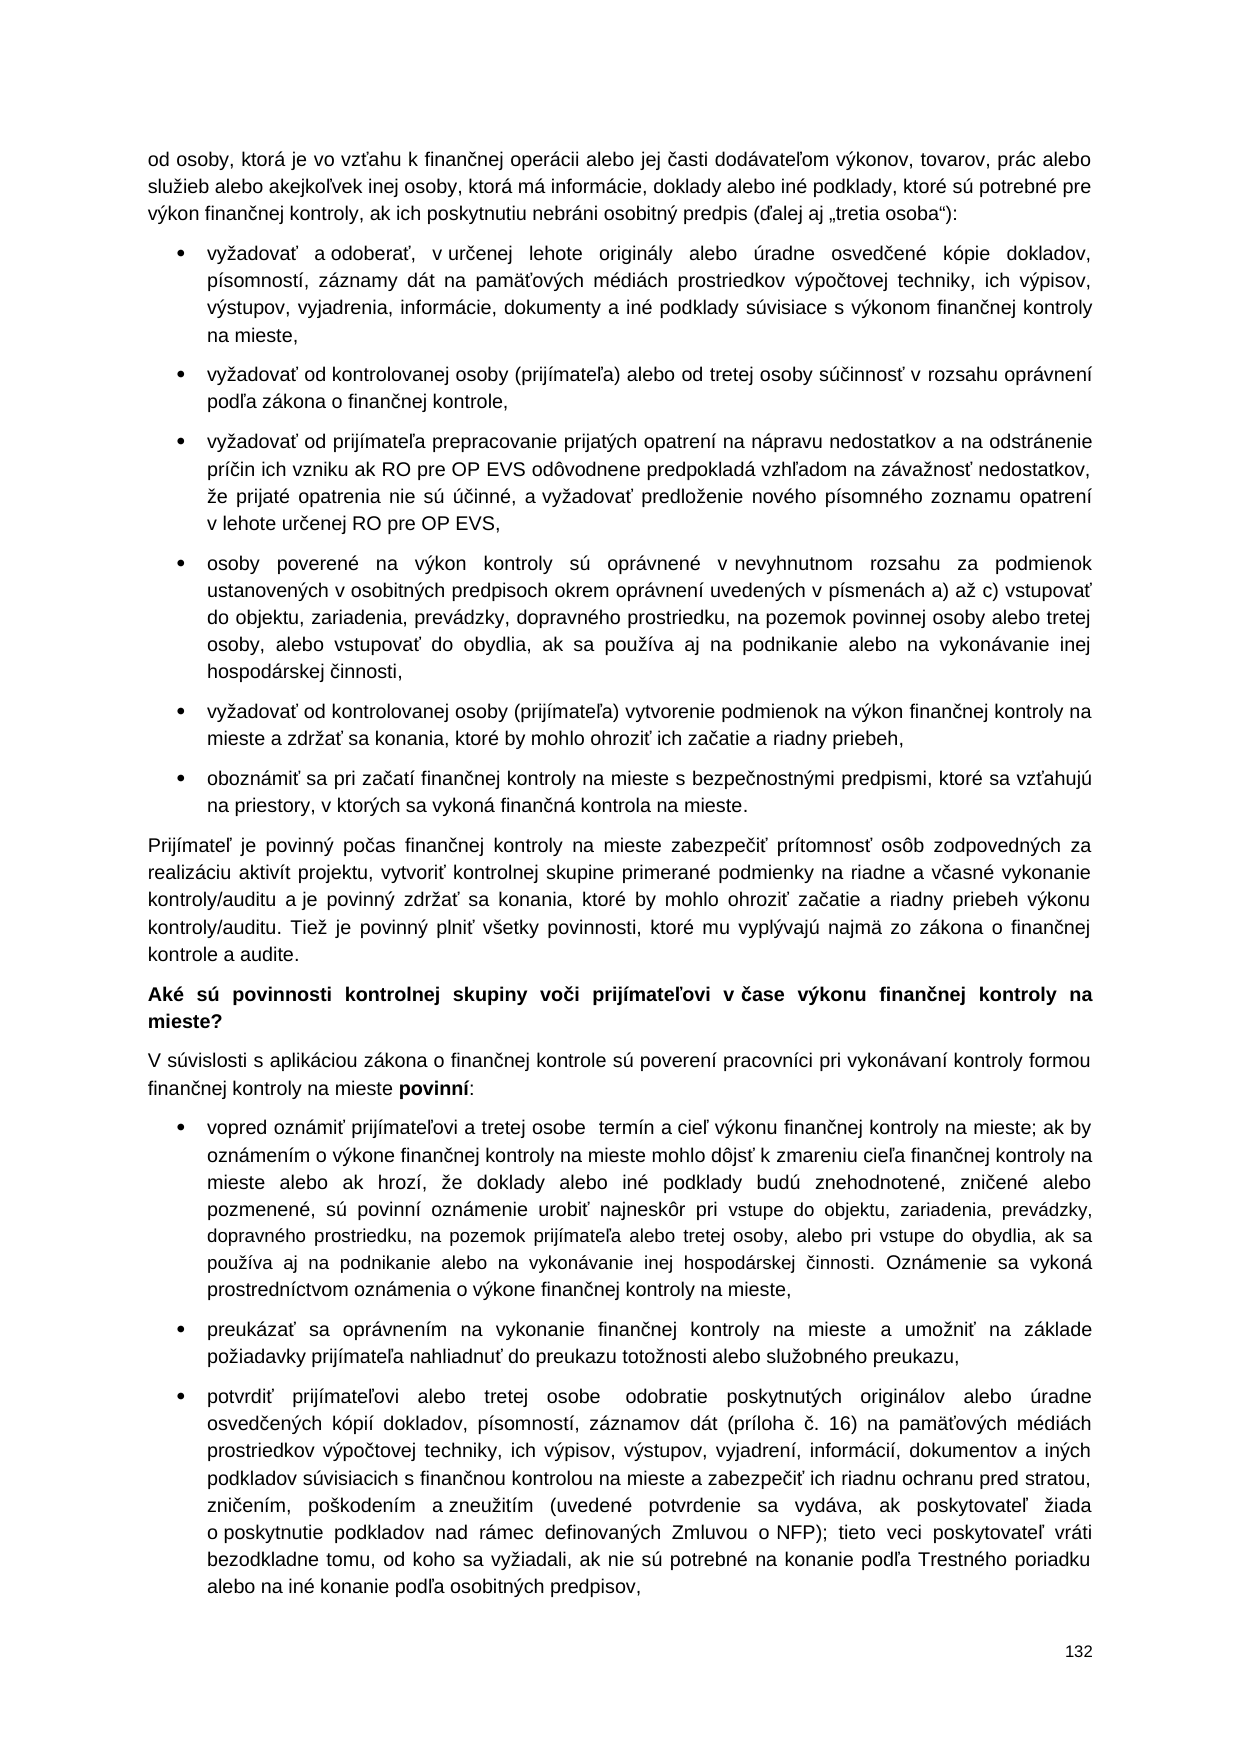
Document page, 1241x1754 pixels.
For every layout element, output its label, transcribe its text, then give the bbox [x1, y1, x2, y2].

text potvrdiť prijímateľovi alebo tretej osobe odobratie poskytnutých originálov alebo úradne osvedčených kópií dokladov, písomností, záznamov dát (príloha č. 16) na pamäťových médiách prostriedkov výpočtovej techniky, ich výpisov, výstupov, vyjadrení, informácií, dokumentov a iných podkladov súvisiacich s finančnou kontrolou na mieste a zabezpečiť ich riadnu ochranu pred stratou, zničením, poškodením a zneužitím (uvedené potvrdenie sa vydáva, ak poskytovateľ žiada o poskytnutie podkladov nad rámec definovaných Zmluvou o NFP); tieto veci poskytovateľ vráti bezodkladne tomu, od koho sa vyžiadali, ak nie sú potrebné na konanie podľa Trestného poriadku alebo na iné konanie podľa osobitných predpisov, [177, 1385, 1092, 1598]
text vyžadovať a odoberať, v určenej lehote originály alebo úradne osvedčené kópie dokladov, písomností, záznamy dát na pamäťových médiách prostriedkov výpočtovej techniky, ich výpisov, výstupov, vyjadrenia, informácie, dokumenty a iné podklady súvisiace s výkonom finančnej kontroly na mieste, [177, 242, 1092, 346]
text preukázať sa oprávnením na vykonanie finančnej kontroly na mieste a umožniť na základe požiadavky prijímateľa nahliadnuť do preukazu totožnosti alebo služobného preukazu, [177, 1318, 1092, 1368]
text oboznámiť sa pri začatí finančnej kontroly na mieste s bezpečnostnými predpismi, ktoré sa vzťahujú na priestory, v ktorých sa vykoná finančná kontrola na mieste. [177, 767, 1092, 817]
text V súvislosti s aplikáciou zákona o finančnej kontrole sú poverení pracovníci pri vykonávaní kontroly formou finančnej kontroly na mieste povinní: [148, 1049, 1092, 1099]
text vyžadovať od kontrolovanej osoby (prijímateľa) alebo od tretej osoby súčinnosť v rozsahu oprávnení podľa zákona o finančnej kontrole, [177, 363, 1092, 413]
text Prijímateľ je povinný počas finančnej kontroly na mieste zabezpečiť prítomnosť osôb zodpovedných za realizáciu aktivít projektu, vytvoriť kontrolnej skupine primerané podmienky na riadne a včasné vykonanie kontroly/auditu a je povinný zdržať sa konania, ktoré by mohlo ohroziť začatie a riadny priebeh výkonu kontroly/auditu. Tiež je povinný plniť všetky povinnosti, ktoré mu vyplývajú najmä zo zákona o finančnej kontrole a audite. [148, 834, 1092, 965]
text osoby poverené na výkon kontroly sú oprávnené v nevyhnutnom rozsahu za podmienok ustanovených v osobitných predpisoch okrem oprávnení uvedených v písmenách a) až c) vstupovať do objektu, zariadenia, prevádzky, dopravného prostriedku, na pozemok povinnej osoby alebo tretej osoby, alebo vstupovať do obydlia, ak sa používa aj na podnikanie alebo na vykonávanie inej hospodárskej činnosti, [177, 551, 1092, 683]
text vyžadovať od prijímateľa prepracovanie prijatých opatrení na nápravu nedostatkov a na odstránenie príčin ich vzniku ak RO pre OP EVS odôvodnene predpokladá vzhľadom na závažnosť nedostatkov, že prijaté opatrenia nie sú účinné, a vyžadovať predloženie nového písomného zoznamu opatrení v lehote určenej RO pre OP EVS, [177, 430, 1092, 534]
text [148, 148, 1092, 225]
text Aké sú povinnosti kontrolnej skupiny voči prijímateľovi v čase výkonu finančnej kontroly na mieste? [148, 982, 1092, 1032]
text vyžadovať od kontrolovanej osoby (prijímateľa) vytvorenie podmienok na výkon finančnej kontroly na mieste a zdržať sa konania, ktoré by mohlo ohroziť ich začatie a riadny priebeh, [177, 700, 1092, 750]
text vopred oznámiť prijímateľovi a tretej osobe termín a cieľ výkonu finančnej kontroly na mieste; ak by oznámením o výkone finančnej kontroly na mieste mohlo dôjsť k zmareniu cieľa finančnej kontroly na mieste alebo ak hrozí, že doklady alebo iné podklady budú znehodnotené, zničené alebo pozmenené, sú povinní oznámenie urobiť najneskôr pri vstupe do objektu, zariadenia, prevádzky, dopravného prostriedku, na pozemok prijímateľa alebo tretej osoby, alebo pri vstupe do obydlia, ak sa používa aj na podnikanie alebo na vykonávanie inej hospodárskej činnosti. Oznámenie sa vykoná prostredníctvom oznámenia o výkone finančnej kontroly na mieste, [177, 1116, 1092, 1301]
